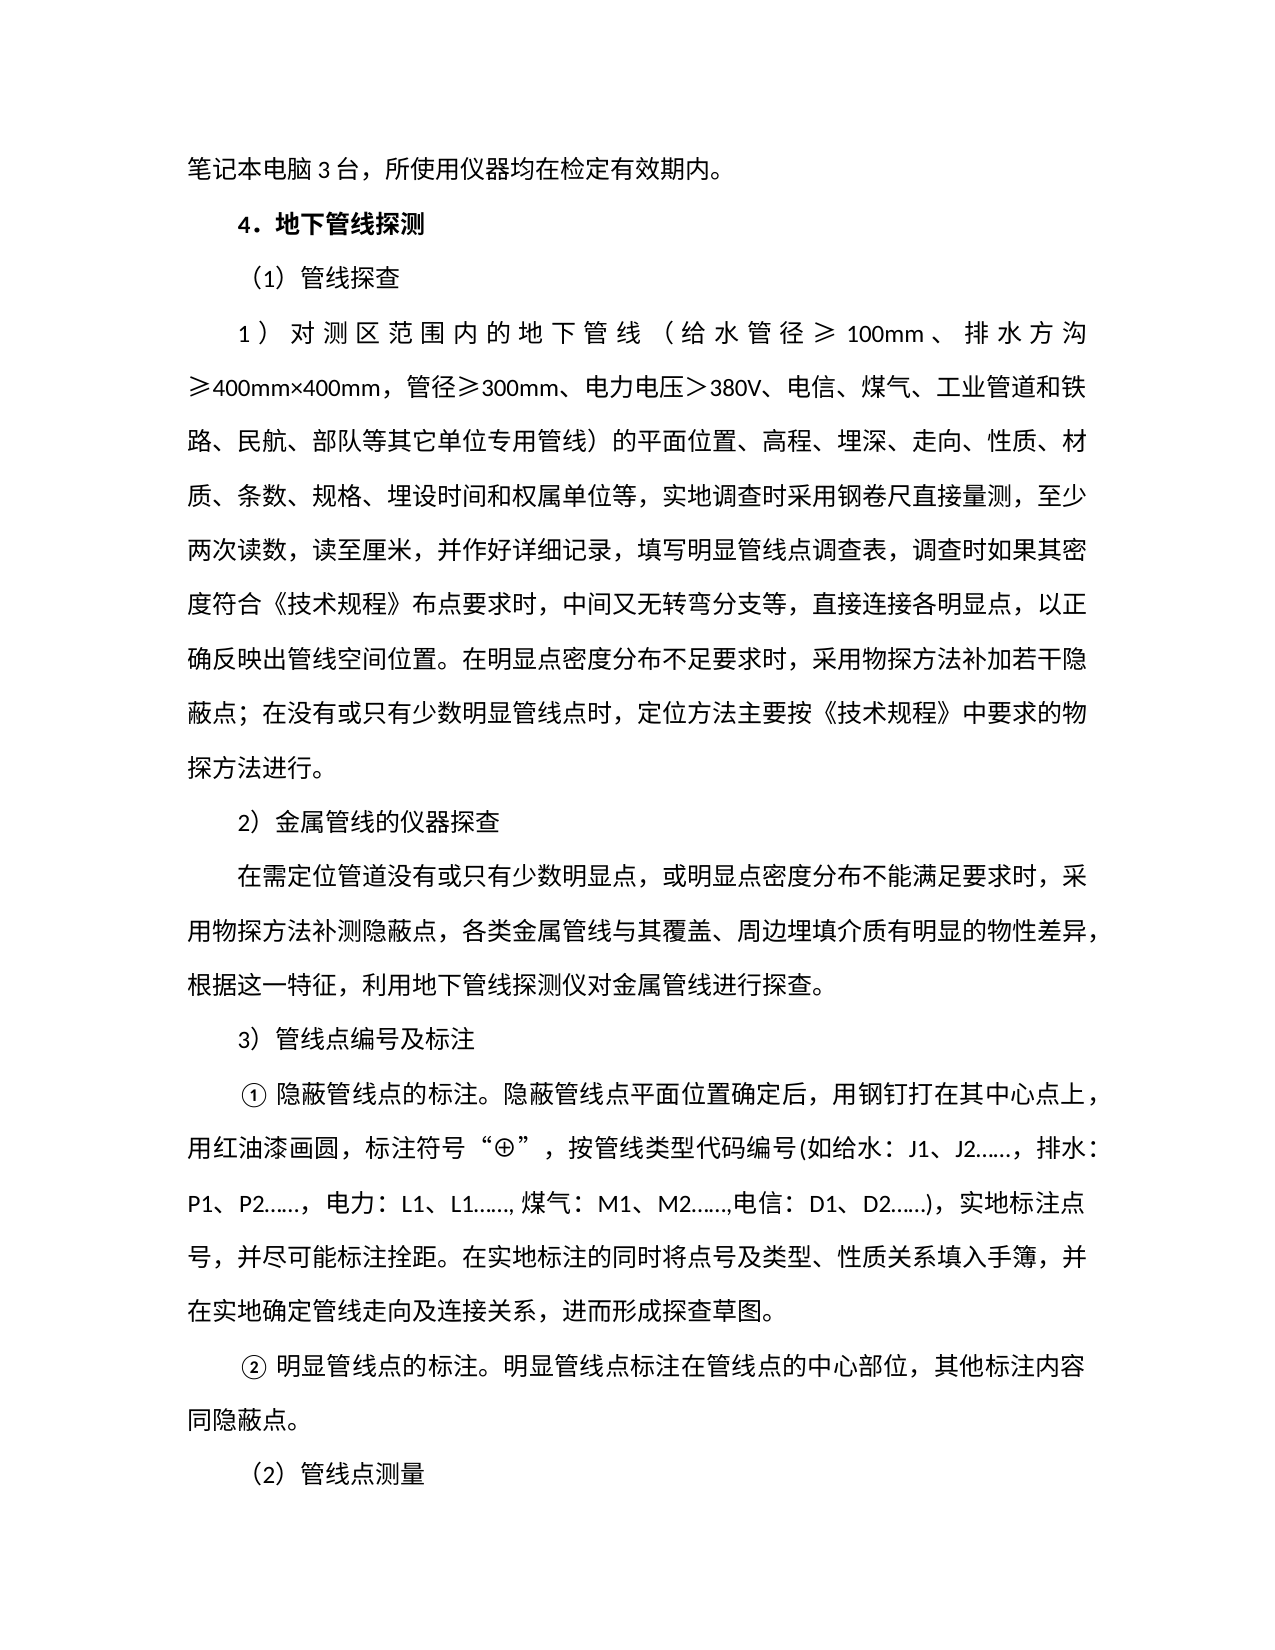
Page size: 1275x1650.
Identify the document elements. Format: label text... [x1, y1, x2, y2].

text 1）对测区范围内的地下管线（给水管径≥100mm、排水方沟≥400mm×400mm，管径≥300mm、电力电压＞380V、电信、煤气、工业管道和铁路、民航、部队等其它单位专用管线）的平面位置、高程、埋深、走向、性质、材质、条数、规格、埋设时间和权属单位等，实地调查时采用钢卷尺直接量测，至少两次读数，读至厘米，并作好详细记录，填写明显管线点调查表，调查时如果其密度符合《技术规程》布点要求时，中间又无转弯分支等，直接连接各明显点，以正确反映出管线空间位置。在明显点密度分布不足要求时，采用物探方法补加若干隐蔽点；在没有或只有少数明显管线点时，定位方法主要按《技术规程》中要求的物探方法进行。 [187, 313, 1087, 784]
text ①隐蔽管线点的标注。隐蔽管线点平面位置确定后，用钢钉打在其中心点上，用红油漆画圆，标注符号“⊕”，按管线类型代码编号(如给水：J1、J2……，排水：P1、P2……，电力：L1、L1……, 煤气：M1、M2……,电信：D1、D2……)，实地标注点号，并尽可能标注拴距。在实地标注的同时将点号及类型、性质关系填入手簿，并在实地确定管线走向及连接关系，进而形成探查草图。 [187, 1074, 1087, 1328]
text 2）金属管线的仪器探查 [187, 802, 1087, 839]
text （2）管线点测量 [187, 1455, 1087, 1491]
text 4．地下管线探测 [187, 204, 1087, 241]
text ②明显管线点的标注。明显管线点标注在管线点的中心部位，其他标注内容同隐蔽点。 [187, 1346, 1087, 1437]
text 3）管线点编号及标注 [187, 1020, 1087, 1056]
text （1）管线探查 [187, 259, 1087, 295]
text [187, 150, 1087, 186]
text 在需定位管道没有或只有少数明显点，或明显点密度分布不能满足要求时，采用物探方法补测隐蔽点，各类金属管线与其覆盖、周边埋填介质有明显的物性差异，根据这一特征，利用地下管线探测仪对金属管线进行探查。 [187, 857, 1087, 1002]
